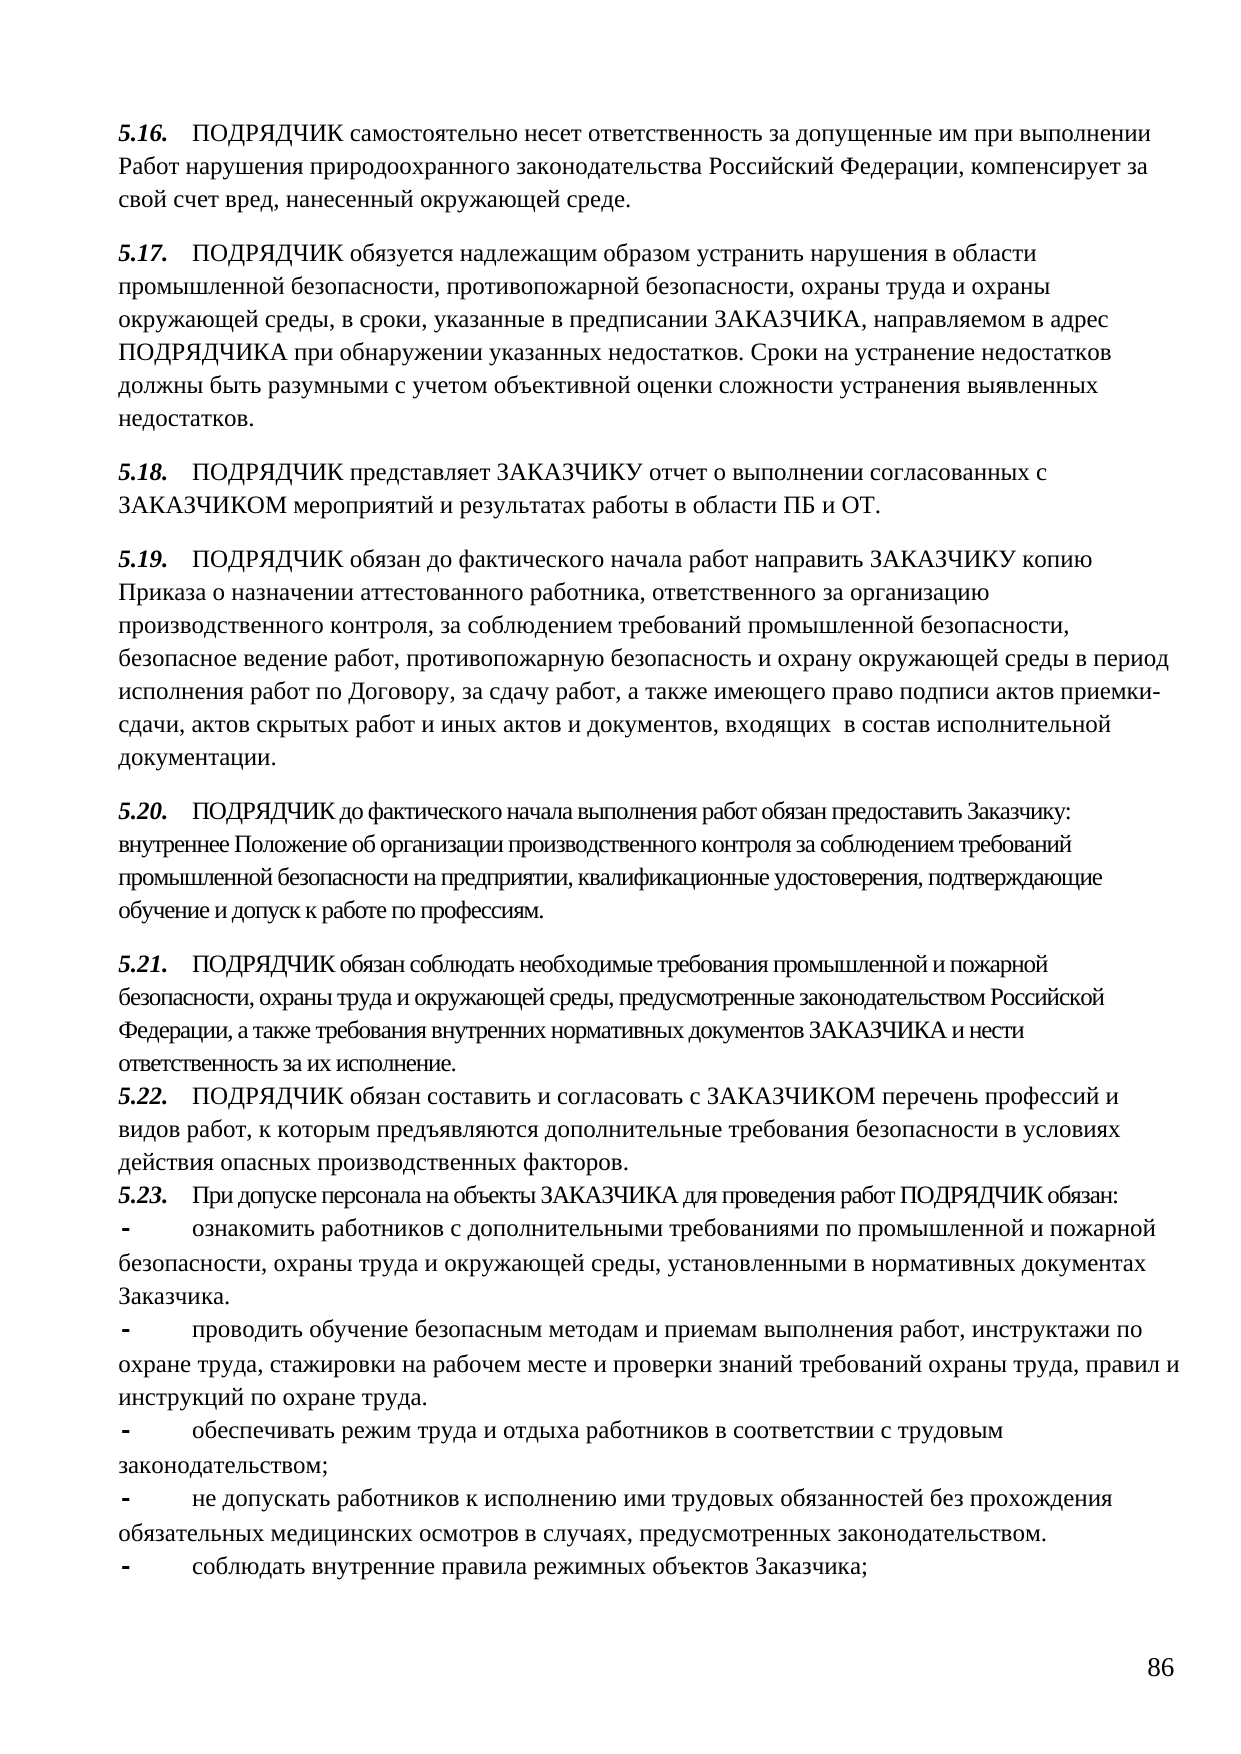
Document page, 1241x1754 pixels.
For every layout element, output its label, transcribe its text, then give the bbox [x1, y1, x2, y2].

list не допускать работников к исполнению ими трудовых обязанностей без прохождения обязательных медицинских осмотров в случаях, предусмотренных законодательством. [118, 1483, 1181, 1547]
list ПОДРЯДЧИК обязуется надлежащим образом устранить нарушения в области промышленной безопасности, противопожарной безопасности, охраны труда и охраны окружающей среды, в сроки, указанные в предписании ЗАКАЗЧИКА, направляемом в адрес ПОДРЯДЧИКА при обнаружении указанных недостатков. Сроки на устранение недостатков должны быть разумными с учетом объективной оценки сложности устранения выявленных недостатков. [118, 238, 1181, 432]
list ПОДРЯДЧИК обязан до фактического начала работ направить ЗАКАЗЧИКУ копию Приказа о назначении аттестованного работника, ответственного за организацию производственного контроля, за соблюдением требований промышленной безопасности, безопасное ведение работ, противопожарную безопасность и охрану окружающей среды в период исполнения работ по Договору, за сдачу работ, а также имеющего право подписи актов приемки-сдачи, актов скрытых работ и иных актов и документов, входящих в состав исполнительной документации. [118, 544, 1181, 771]
list ПОДРЯДЧИК обязан соблюдать необходимые требования промышленной и пожарной безопасности, охраны труда и окружающей среды, предусмотренные законодательством Российской Федерации, а также требования внутренних нормативных документов ЗАКАЗЧИКА и нести ответственность за их исполнение. [118, 949, 1181, 1077]
list ПОДРЯДЧИК до фактического начала выполнения работ обязан предоставить Заказчику: внутреннее Положение об организации производственного контроля за соблюдением требований промышленной безопасности на предприятии, квалификационные удостоверения, подтверждающие обучение и допуск к работе по профессиям. [118, 796, 1181, 924]
list проводить обучение безопасным методам и приемам выполнения работ, инструктажи по охране труда, стажировки на рабочем месте и проверки знаний требований охраны труда, правил и инструкций по охране труда. [118, 1314, 1181, 1411]
list ПОДРЯДЧИК самостоятельно несет ответственность за допущенные им при выполнении Работ нарушения природоохранного законодательства Российский Федерации, компенсирует за свой счет вред, нанесенный окружающей среде. [118, 118, 1181, 213]
list ознакомить работников с дополнительными требованиями по промышленной и пожарной безопасности, охраны труда и окружающей среды, установленными в нормативных документах Заказчика. [118, 1213, 1181, 1310]
list ПОДРЯДЧИК обязан составить и согласовать с ЗАКАЗЧИКОМ перечень профессий и видов работ, к которым предъявляются дополнительные требования безопасности в условиях действия опасных производственных факторов. [118, 1081, 1181, 1176]
list ПОДРЯДЧИК представляет ЗАКАЗЧИКУ отчет о выполнении согласованных с ЗАКАЗЧИКОМ мероприятий и результатах работы в области ПБ и ОТ. [118, 457, 1181, 519]
list обеспечивать режим труда и отдыха работников в соответствии с трудовым законодательством; [118, 1415, 1181, 1479]
list При допуске персонала на объекты ЗАКАЗЧИКА для проведения работ ПОДРЯДЧИК обязан: [118, 1180, 1181, 1209]
list соблюдать внутренние правила режимных объектов Заказчика; [118, 1551, 1181, 1582]
